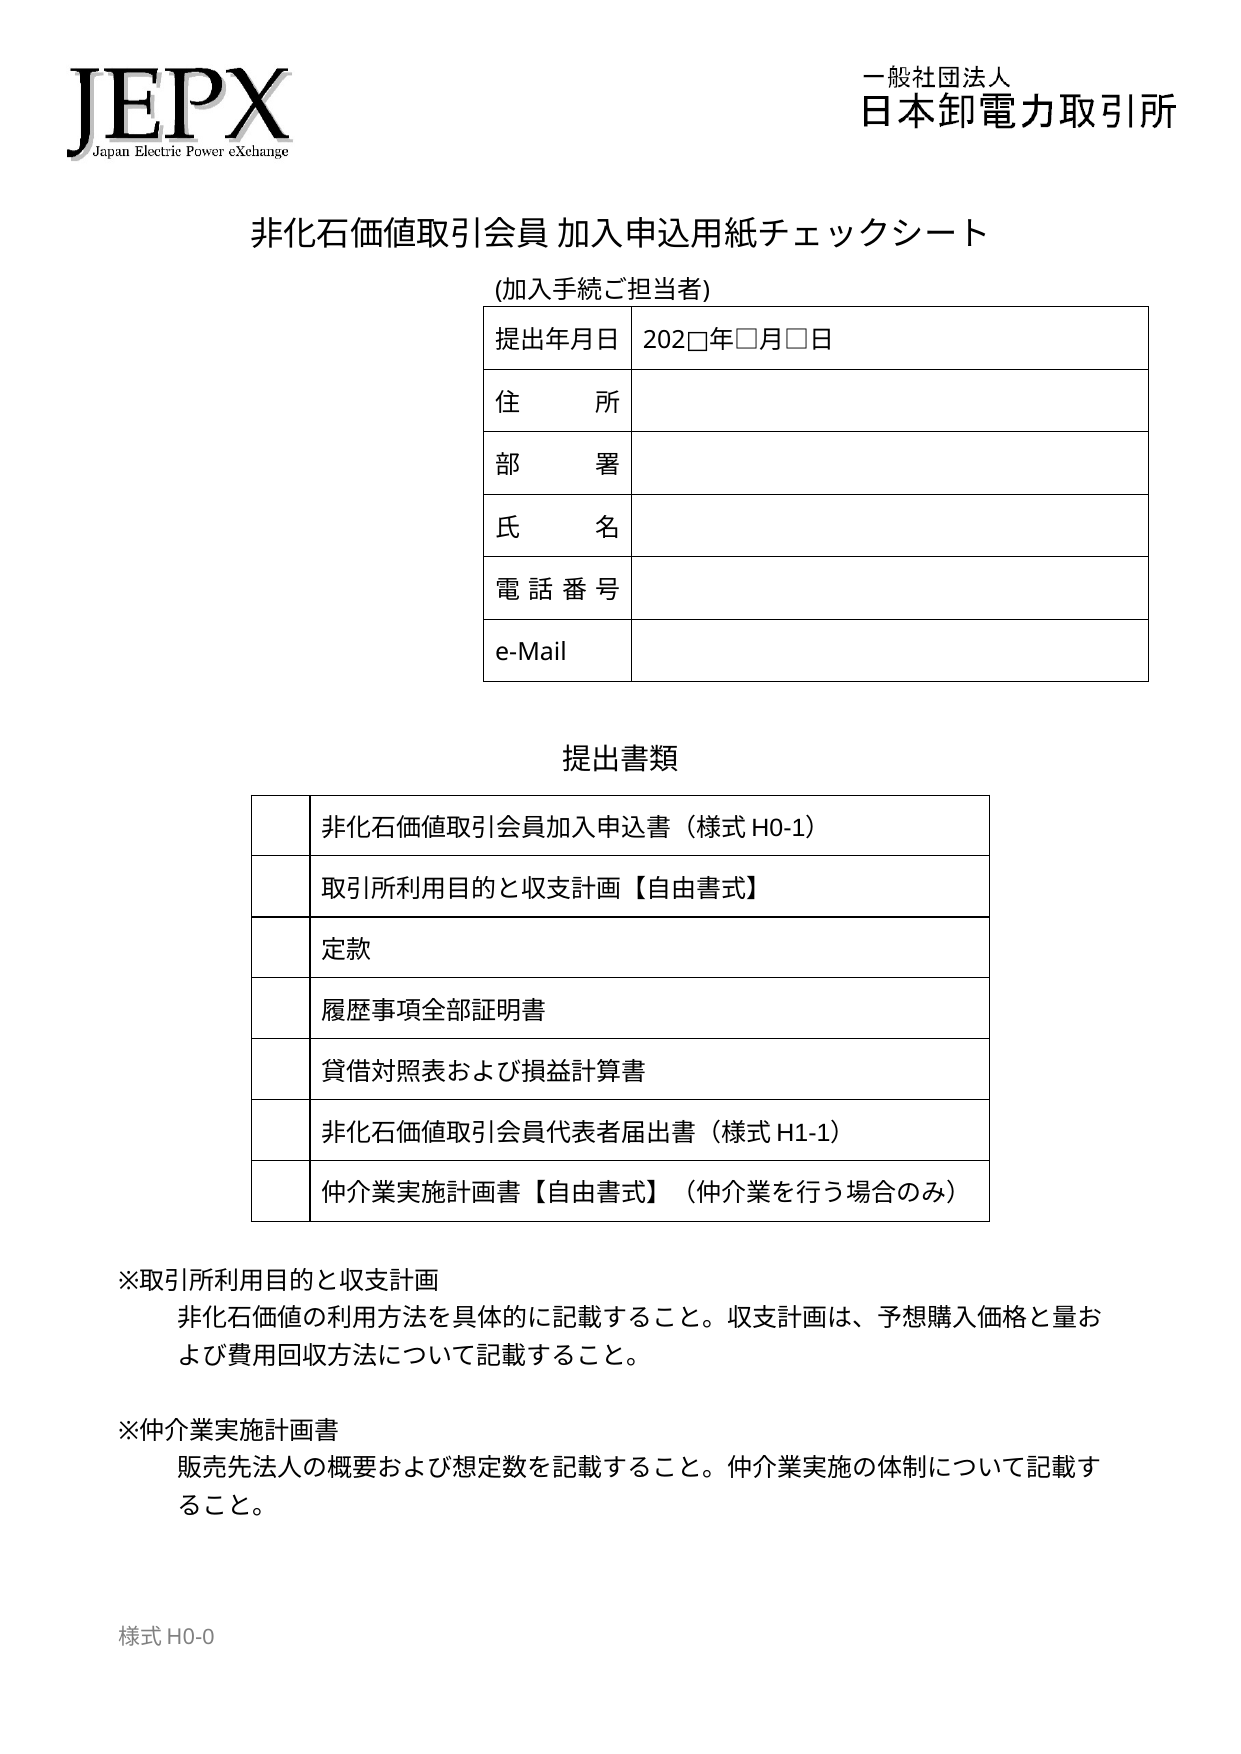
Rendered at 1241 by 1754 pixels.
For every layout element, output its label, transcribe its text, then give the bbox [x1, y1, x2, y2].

table_cell 提出年月日 [484, 307, 631, 368]
table_cell [252, 1161, 309, 1221]
table_cell 部署 [484, 432, 631, 493]
table_cell [252, 918, 309, 977]
table_header 非化石価値取引会員加入申込書（様式H0-1） [311, 796, 989, 855]
picture [60, 53, 297, 172]
table_cell [252, 1039, 309, 1099]
table_cell 履歴事項全部証明書 [311, 978, 989, 1038]
text 販売先法人の概要および想定数を記載すること。仲介業実施の体制について記載すること。 [177, 1447, 1122, 1522]
table_cell [632, 557, 1148, 618]
table_cell 定款 [311, 918, 989, 977]
table_header (加入手続ご担当者) [484, 269, 1148, 306]
text ※仲介業実施計画書 [118, 1409, 1122, 1447]
table_cell e-Mail [484, 620, 631, 681]
table_cell [252, 978, 309, 1038]
table_cell [252, 1100, 309, 1160]
table_cell 氏名 [484, 495, 631, 556]
text 非化石価値取引会員 加入申込用紙チェックシート [118, 193, 1122, 268]
table_cell [632, 620, 1148, 681]
picture [861, 61, 1179, 138]
table_cell [252, 856, 309, 916]
table_cell 取引所利用目的と収支計画【自由書式】 [311, 856, 989, 916]
table_cell 仲介業実施計画書【自由書式】（仲介業を行う場合のみ） [311, 1161, 989, 1221]
table_cell 貸借対照表および損益計算書 [311, 1039, 989, 1099]
text ※取引所利用目的と収支計画 [118, 1259, 1122, 1297]
text 非化石価値の利用方法を具体的に記載すること。収支計画は、予想購入価格と量および費用回収方法について記載すること。 [177, 1297, 1122, 1372]
table_header [252, 796, 309, 855]
table_cell [632, 370, 1148, 431]
table_cell [632, 495, 1148, 556]
table_cell 非化石価値取引会員代表者届出書（様式H1-1） [311, 1100, 989, 1160]
table_cell 住所 [484, 370, 631, 431]
table_cell 202□年□月□日 [632, 307, 1148, 368]
text 提出書類 [118, 719, 1122, 794]
table_cell 電話番号 [484, 557, 631, 618]
table_cell [632, 432, 1148, 493]
